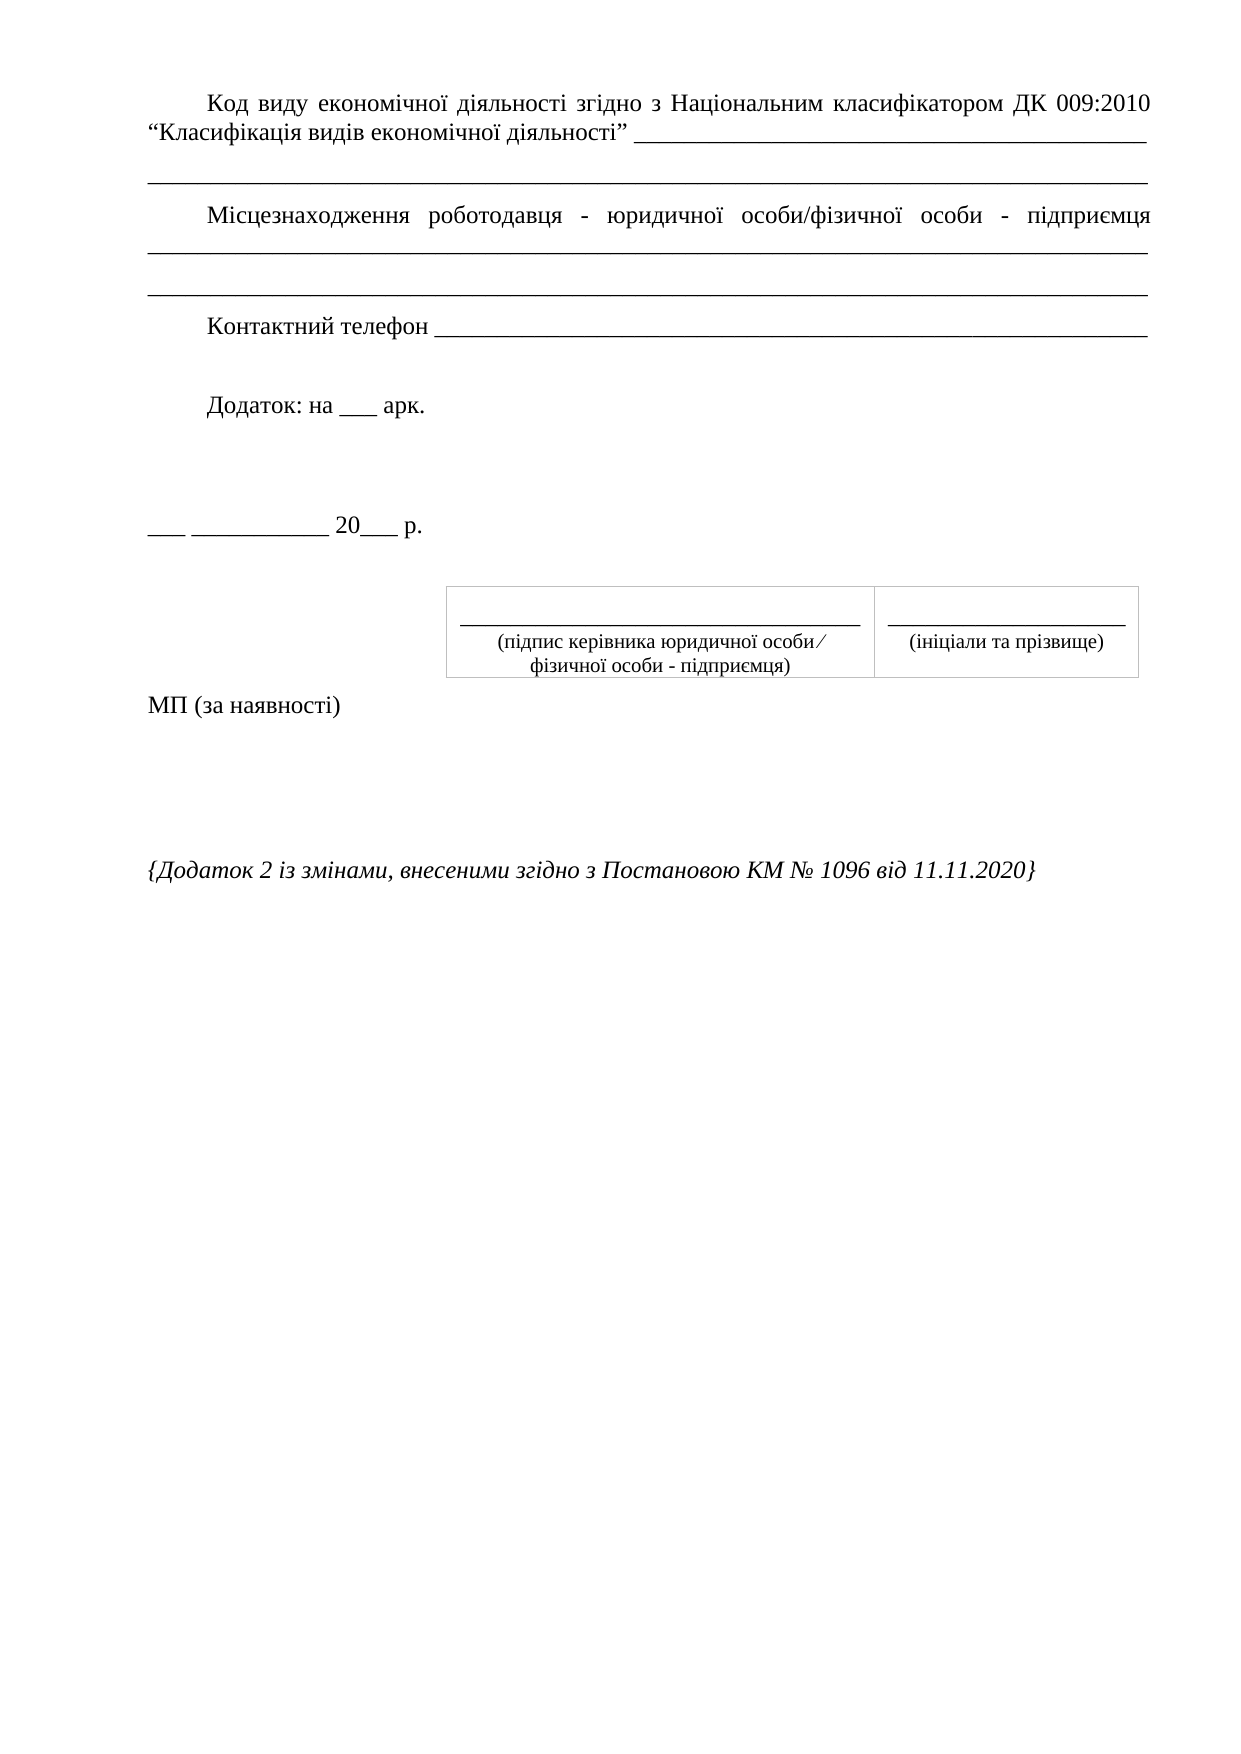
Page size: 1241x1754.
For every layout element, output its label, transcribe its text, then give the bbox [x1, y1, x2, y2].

text ________________________________________________________________________________ [148, 158, 1152, 187]
text Місцезнаходження роботодавця - юридичної особи/фізичної особи - підприємця ________________________________________________________________________________ [148, 200, 1152, 257]
text Додаток: на ___ арк. [148, 390, 1152, 418]
text {Додаток 2 із змінами, внесеними згідно з Постановою КМ № 1096 від 11.11.2020} [148, 855, 1152, 884]
text Контактний телефон _________________________________________________________ [148, 311, 1152, 340]
text МП (за наявності) [148, 690, 1152, 719]
table_header ________________________________ (підпис керівника юридичної особи ∕ фізичної особи - підприємця) [447, 587, 874, 677]
text ________________________________________________________________________________ [148, 270, 1152, 298]
table_header ___________________ (ініціали та прізвище) [875, 587, 1138, 677]
text Код виду економічної діяльності згідно з Національним класифікатором ДК 009:2010 “Класифікація видів економічної діяльності” _________________________________________ [148, 88, 1152, 146]
text ___ ___________ 20___ р. [148, 510, 1152, 538]
